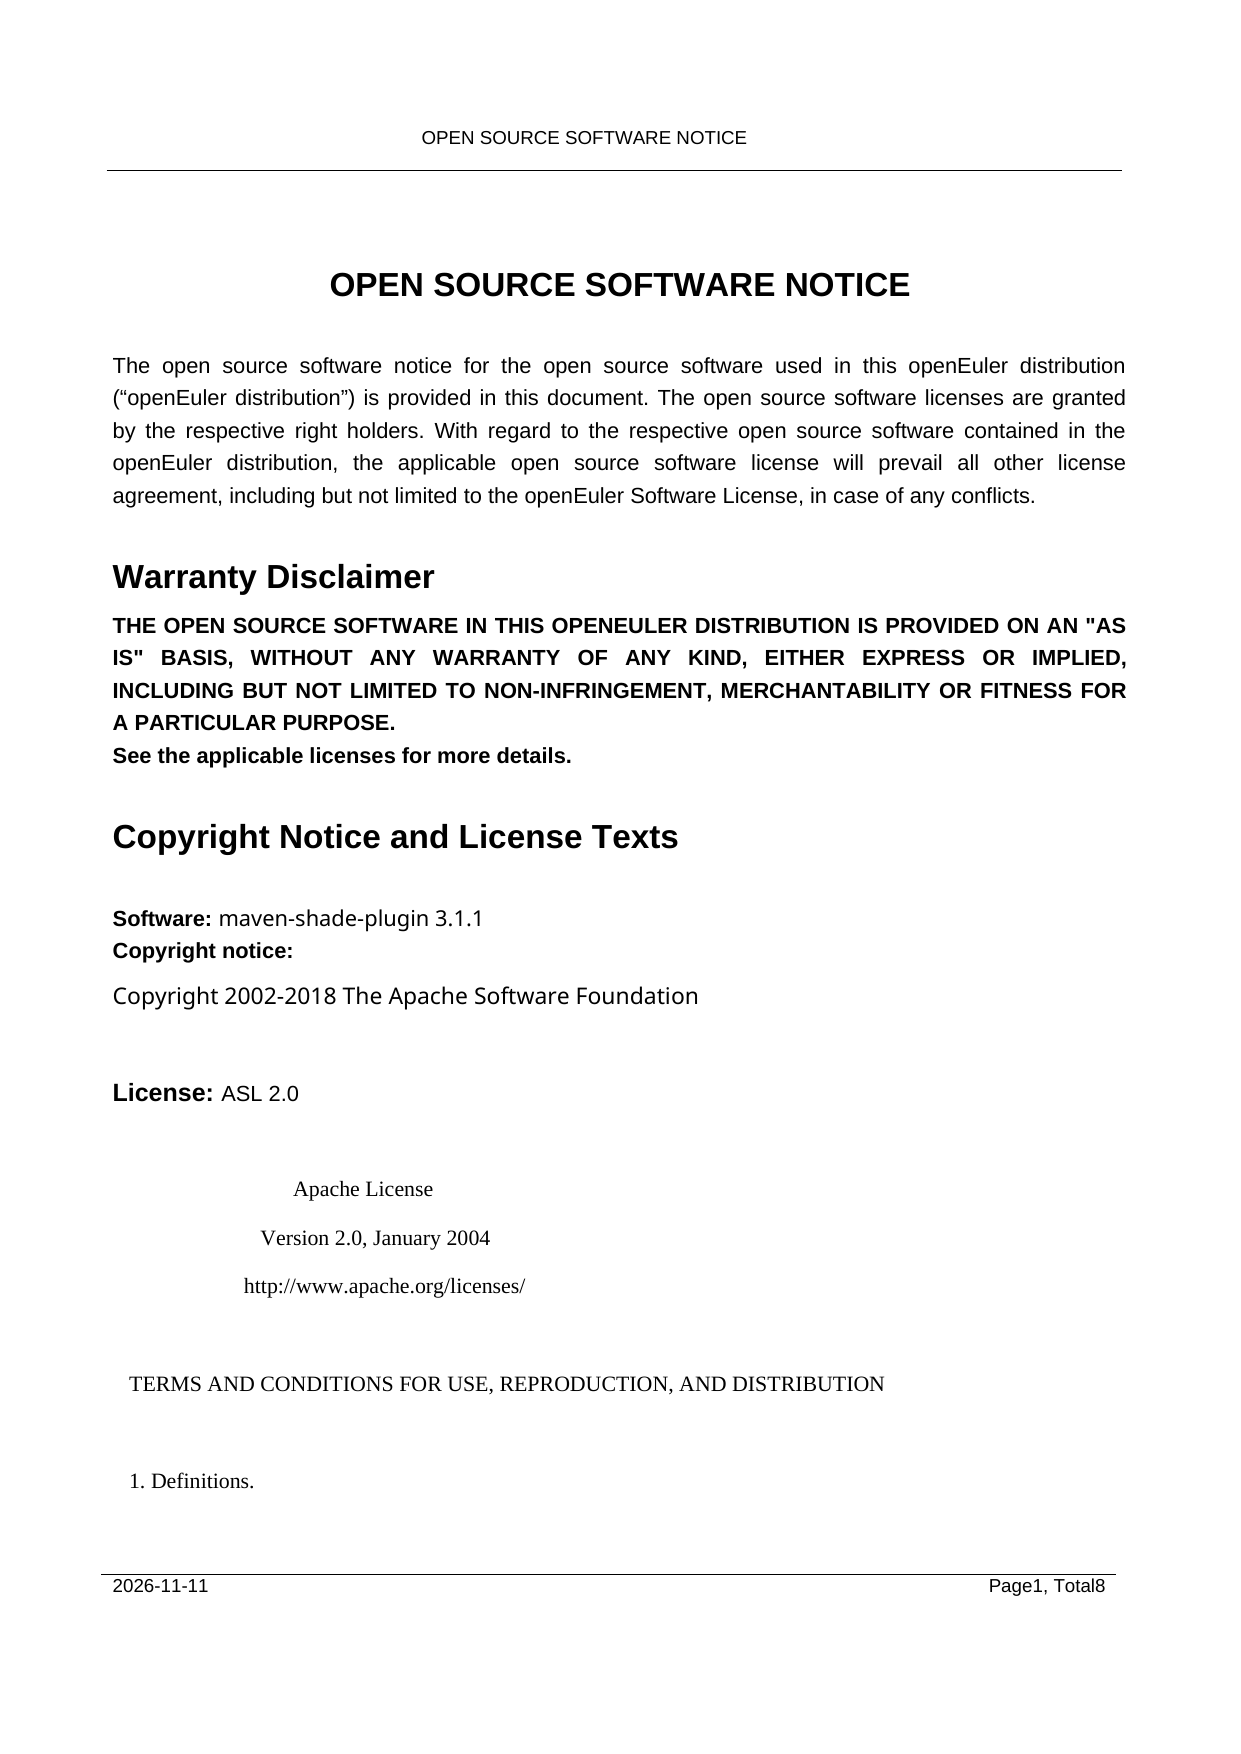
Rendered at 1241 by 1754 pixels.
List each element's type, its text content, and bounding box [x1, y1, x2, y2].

text The open source software notice for the open source software used in this openEuler distribution (“openEuler distribution”) is provided in this document. The open source software licenses are granted by the respective right holders. With regard to the respective open source software contained in the openEuler distribution, the applicable open source software license will prevail all other license agreement, including but not limited to the openEuler Software License, in case of any conflicts. [112, 349, 1128, 511]
text THE OPEN SOURCE SOFTWARE IN THIS OPENEULER DISTRIBUTION IS PROVIDED ON AN "AS IS" BASIS, WITHOUT ANY WARRANTY OF ANY KIND, EITHER EXPRESS OR IMPLIED, INCLUDING BUT NOT LIMITED TO NON-INFRINGEMENT, MERCHANTABILITY OR FITNESS FOR A PARTICULAR PURPOSE. See the applicable licenses for more details. [112, 609, 1128, 771]
text Copyright 2002-2018 The Apache Software Foundation [112, 979, 1128, 1060]
text Warranty Disclaimer [112, 544, 1128, 609]
text License: ASL 2.0 [112, 1077, 1128, 1109]
text Copyright notice: [112, 934, 1128, 966]
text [112, 1123, 1128, 1497]
text Copyright Notice and License Texts [112, 804, 1128, 869]
text OPEN SOURCE SOFTWARE NOTICE [112, 251, 1128, 316]
text Software: maven-shade-plugin 3.1.1 [112, 901, 1128, 934]
